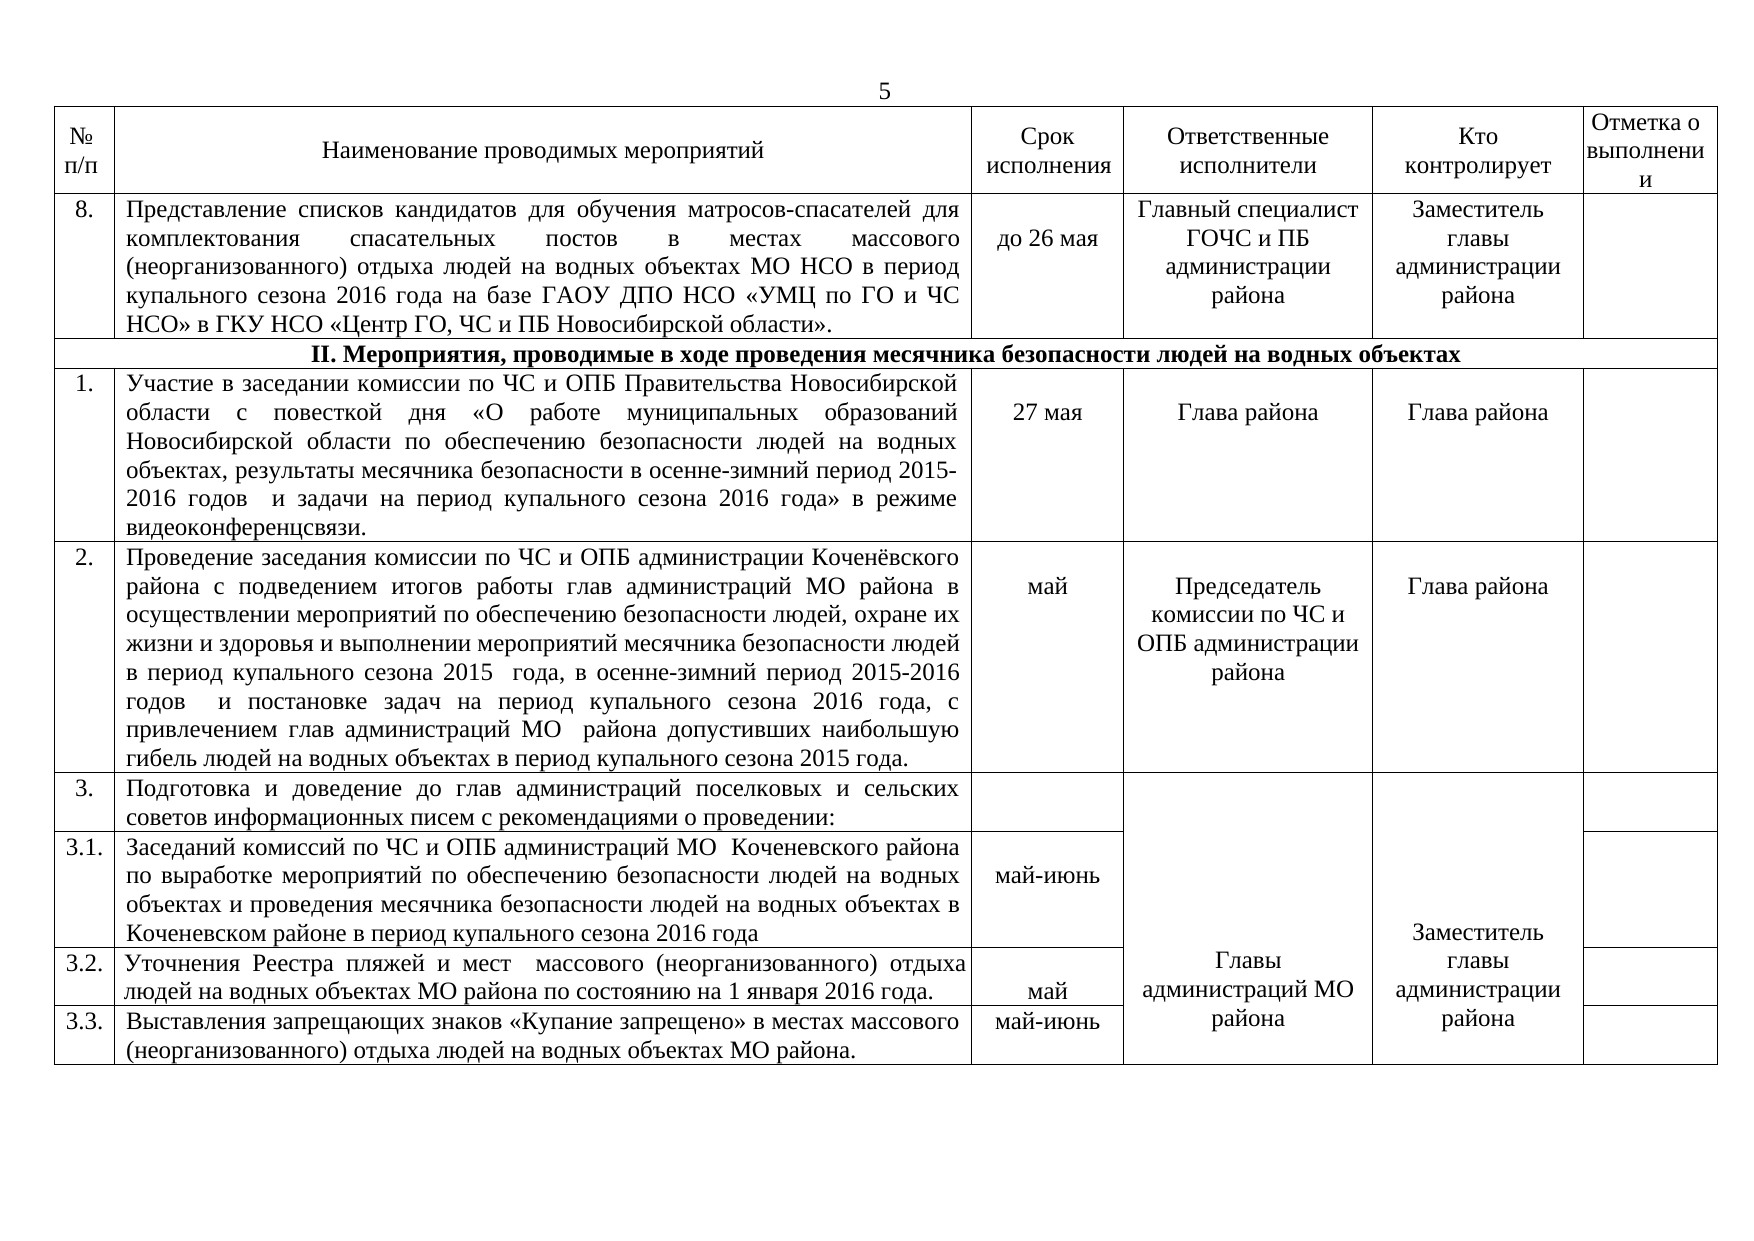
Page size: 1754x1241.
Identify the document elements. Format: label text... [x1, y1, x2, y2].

table_cell Подготовка и доведение до глав администраций поселковых и сельских советов информационных писем с рекомендациями о проведении: [115, 773, 971, 831]
table_cell Выставления запрещающих знаков «Купание запрещено» в местах массового (неорганизованного) отдыха людей на водных объектах МО района. [115, 1006, 971, 1064]
table_cell [1584, 542, 1717, 772]
table_cell май [972, 948, 1123, 1005]
table_cell [1584, 948, 1717, 1005]
table_header Ответственные исполнители [1124, 107, 1372, 193]
table_cell Заместитель главы администрации района [1373, 194, 1583, 338]
table_cell II. Мероприятия, проводимые в ходе проведения месячника безопасности людей на водных объектах [55, 339, 1717, 367]
table_cell Главный специалист ГОЧС и ПБ администрации района [1124, 194, 1372, 338]
table_cell Представление списков кандидатов для обучения матросов-спасателей для комплектования спасательных постов в местах массового (неорганизованного) отдыха людей на водных объектах МО НСО в период купального сезона 2016 года на базе ГАОУ ДПО НСО «УМЦ по ГО и ЧС НСО» в ГКУ НСО «Центр ГО, ЧС и ПБ Новосибирской области». [115, 194, 971, 338]
table_cell Глава района [1124, 369, 1372, 541]
table_cell Глава района [1373, 369, 1583, 541]
table_header Кто контролирует [1373, 107, 1583, 193]
table_cell [1584, 194, 1717, 338]
table_cell [972, 773, 1123, 831]
table_cell май-июнь [972, 832, 1123, 947]
table_header Наименование проводимых мероприятий [115, 107, 971, 193]
table_cell 27 мая [972, 369, 1123, 541]
table_header Отметка о выполнении [1584, 107, 1717, 193]
table_cell до 26 мая [972, 194, 1123, 338]
table_cell Уточнения Реестра пляжей и мест массового (неорганизованного) отдыха людей на водных объектах МО района по состоянию на 1 января 2016 года. [115, 948, 971, 1005]
table_cell 1. [55, 369, 114, 541]
table_cell [1584, 369, 1717, 541]
table_cell Участие в заседании комиссии по ЧС и ОПБ Правительства Новосибирской области с повесткой дня «О работе муниципальных образований Новосибирской области по обеспечению безопасности людей на водных объектах, результаты месячника безопасности в осенне-зимний период 2015-2016 годов и задачи на период купального сезона 2016 года» в режиме видеоконференцсвязи. [115, 369, 971, 541]
table_cell 2. [55, 542, 114, 772]
table_cell 3.2. [55, 948, 114, 1005]
table_cell 3.1. [55, 832, 114, 947]
table_cell 3. [55, 773, 114, 831]
table_cell [1584, 1006, 1717, 1064]
table_cell Заседаний комиссий по ЧС и ОПБ администраций МО Коченевского района по выработке мероприятий по обеспечению безопасности людей на водных объектах и проведения месячника безопасности людей на водных объектах в Коченевском районе в период купального сезона 2016 года [115, 832, 971, 947]
table_cell 8. [55, 194, 114, 338]
table_cell [1584, 832, 1717, 947]
table_cell Глава района [1373, 542, 1583, 772]
table_cell май [972, 542, 1123, 772]
table_cell Главы администраций МО района [1124, 773, 1372, 1064]
table_cell 3.3. [55, 1006, 114, 1064]
table_cell [1584, 773, 1717, 831]
table_header Срок исполнения [972, 107, 1123, 193]
table_cell май-июнь [972, 1006, 1123, 1064]
table_header № п/п [55, 107, 114, 193]
table_cell Проведение заседания комиссии по ЧС и ОПБ администрации Коченёвского района с подведением итогов работы глав администраций МО района в осуществлении мероприятий по обеспечению безопасности людей, охране их жизни и здоровья и выполнении мероприятий месячника безопасности людей в период купального сезона 2015 года, в осенне-зимний период 2015-2016 годов и постановке задач на период купального сезона 2016 года, с привлечением глав администраций МО района допустивших наибольшую гибель людей на водных объектах в период купального сезона 2015 года. [115, 542, 971, 772]
table_cell Заместитель главы администрации района [1373, 773, 1583, 1064]
table_cell Председатель комиссии по ЧС и ОПБ администрации района [1124, 542, 1372, 772]
